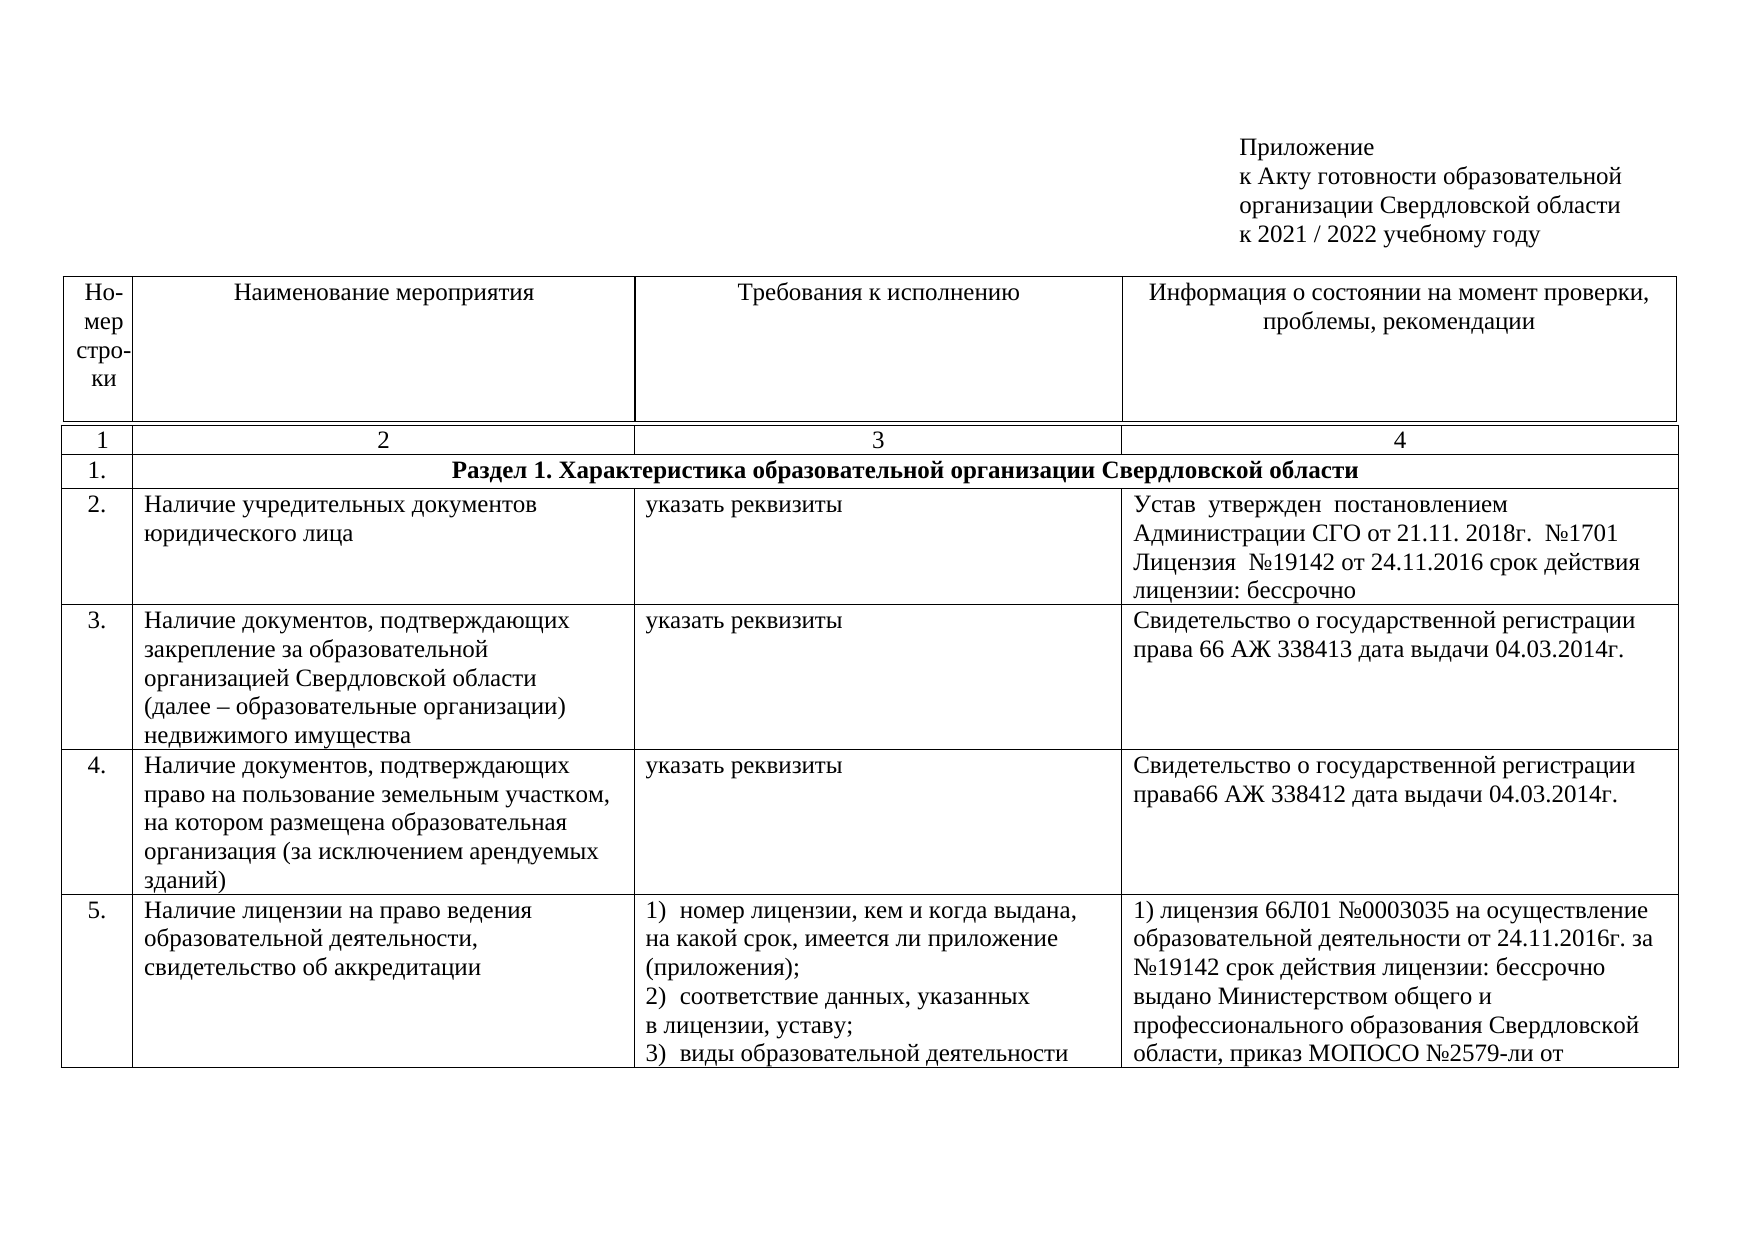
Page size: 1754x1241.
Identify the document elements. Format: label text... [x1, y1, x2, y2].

table_header Требования к исполнению [636, 277, 1122, 421]
table_header 1 [62, 426, 132, 454]
table_cell 3. [62, 605, 132, 749]
table_cell 2. [62, 489, 132, 604]
table_cell Наличие учредительных документов юридического лица [133, 489, 634, 604]
table_header 2 [133, 426, 634, 454]
table_cell 4. [62, 750, 132, 894]
table_cell Раздел 1. Характеристика образовательной организации Свердловской области [133, 455, 1678, 488]
table_header Приложение к Акту готовности образовательной организации Свердловской области к 2021 / 2022 учебному году [1228, 133, 1716, 247]
table_cell указать реквизиты [635, 489, 1121, 604]
table_header Но-мер стро-ки [64, 277, 132, 421]
table_cell Устав утвержден постановлением Администрации СГО от 21.11. 2018г. №1701 Лицензия №19142 от 24.11.2016 срок действия лицензии: бессрочно [1122, 489, 1678, 604]
table_header Информация о состоянии на момент проверки, проблемы, рекомендации [1123, 277, 1676, 421]
table_cell Наличие документов, подтверждающих закрепление за образовательной организацией Свердловской области (далее – образовательные организации) недвижимого имущества [133, 605, 634, 749]
table_cell 1. [62, 455, 132, 488]
table_cell Свидетельство о государственной регистрации права66 АЖ 338412 дата выдачи 04.03.2014г. [1122, 750, 1678, 894]
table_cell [133, 895, 634, 1067]
table_cell указать реквизиты [635, 750, 1121, 894]
table_cell Наличие документов, подтверждающих право на пользование земельным участком, на котором размещена образовательная организация (за исключением арендуемых зданий) [133, 750, 634, 894]
table_header 4 [1122, 426, 1678, 454]
table_cell 5. [62, 895, 132, 1067]
table_cell Свидетельство о государственной регистрации права 66 АЖ 338413 дата выдачи 04.03.2014г. [1122, 605, 1678, 749]
table_header Наименование мероприятия [133, 277, 634, 421]
table_header 3 [635, 426, 1121, 454]
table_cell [1122, 895, 1678, 1067]
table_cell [635, 895, 1121, 1067]
table_cell указать реквизиты [635, 605, 1121, 749]
